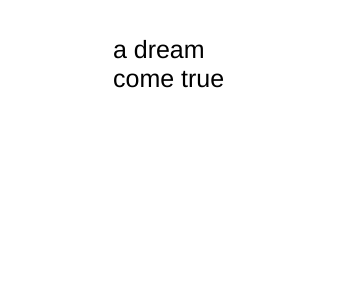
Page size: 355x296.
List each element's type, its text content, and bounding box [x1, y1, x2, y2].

text a dream come true [113, 35, 242, 93]
